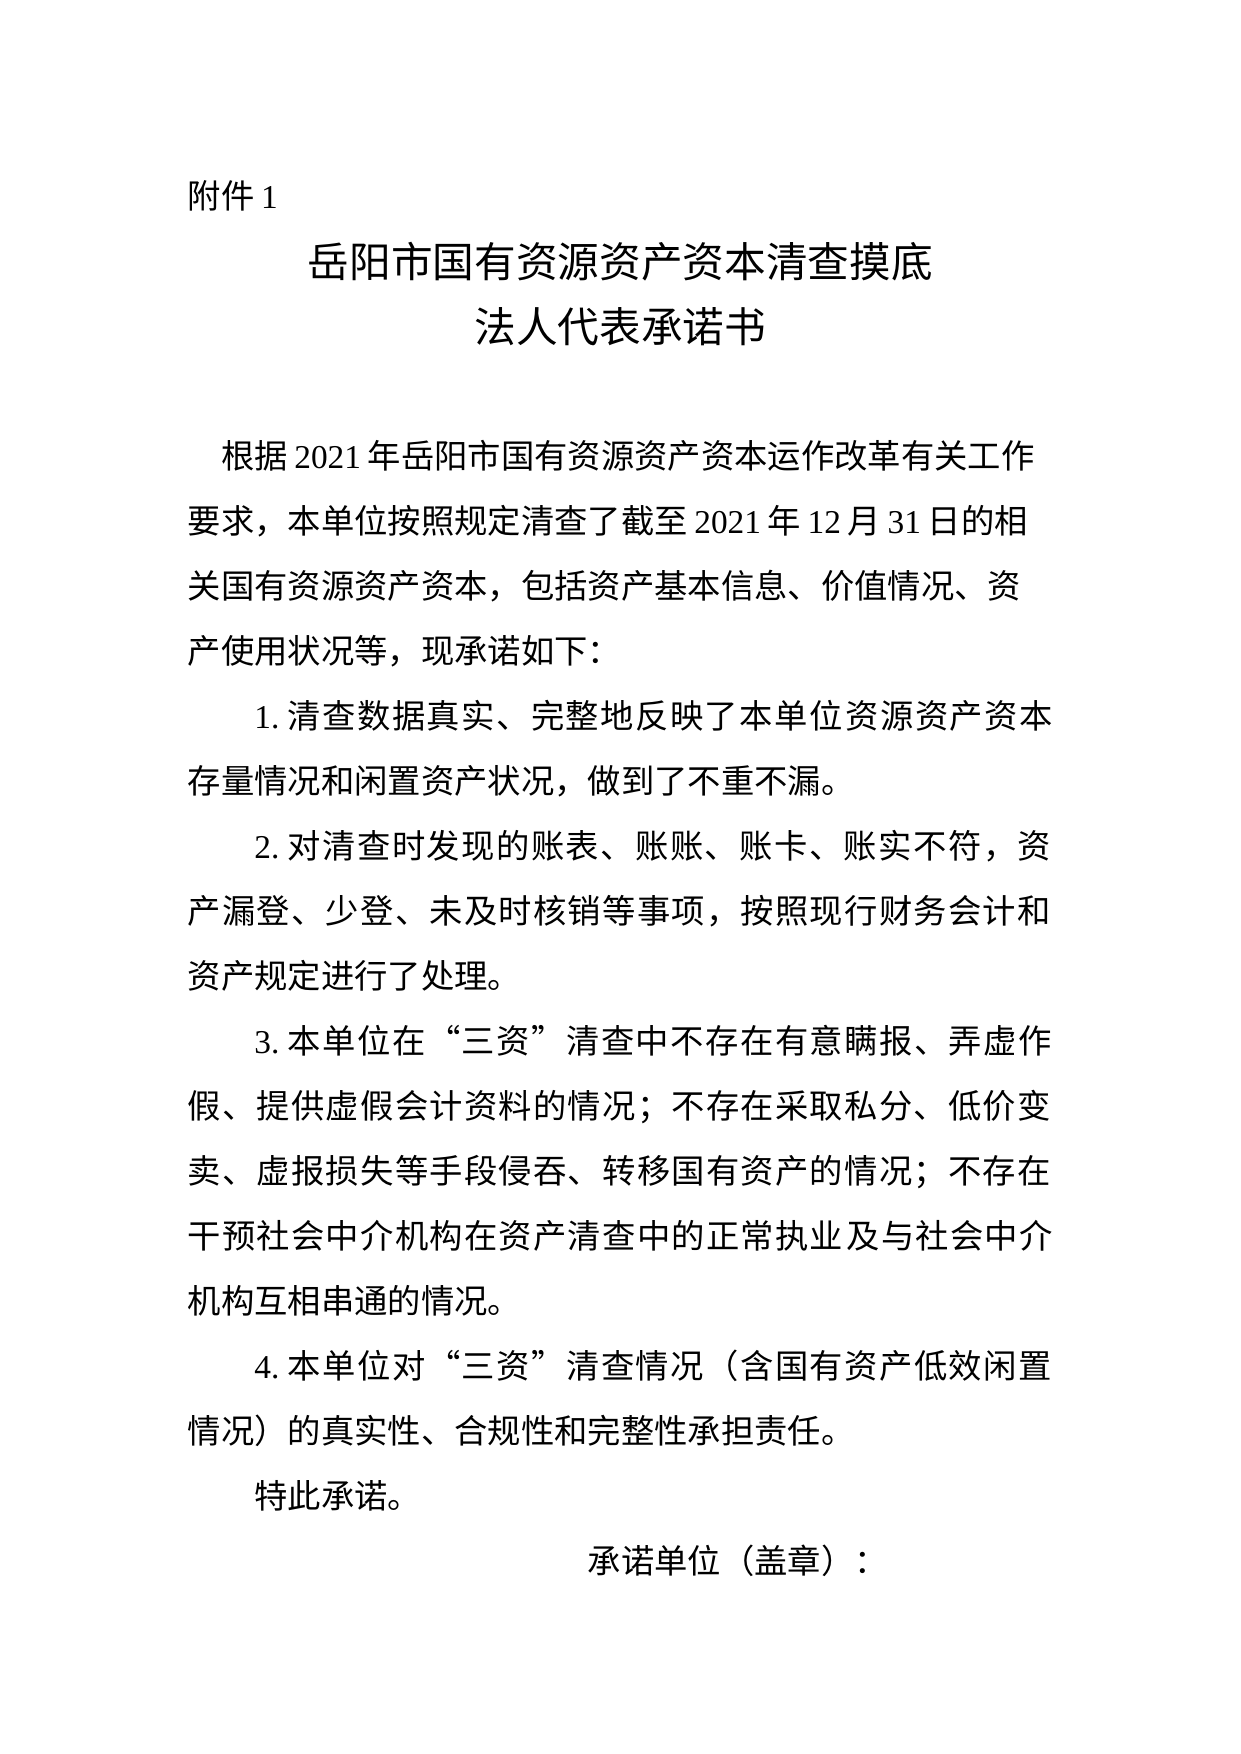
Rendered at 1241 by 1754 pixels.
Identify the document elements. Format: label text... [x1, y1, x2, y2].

list 对清查时发现的账表、账账、账卡、账实不符，资产漏登、少登、未及时核销等事项，按照现行财务会计和资产规定进行了处理。 [187, 812, 1053, 1007]
text 附件1 [187, 162, 1053, 227]
text 承诺单位（盖章）： [187, 1527, 986, 1592]
text 特此承诺。 [187, 1462, 1053, 1527]
text 岳阳市国有资源资产资本清查摸底 [187, 227, 1053, 292]
list 本单位在“三资”清查中不存在有意瞒报、弄虚作假、提供虚假会计资料的情况；不存在采取私分、低价变卖、虚报损失等手段侵吞、转移国有资产的情况；不存在干预社会中介机构在资产清查中的正常执业及与社会中介机构互相串通的情况。 [187, 1007, 1053, 1332]
text 法人代表承诺书 [187, 292, 1053, 357]
list 清查数据真实、完整地反映了本单位资源资产资本存量情况和闲置资产状况，做到了不重不漏。 [187, 682, 1053, 812]
list 本单位对“三资”清查情况（含国有资产低效闲置情况）的真实性、合规性和完整性承担责任。 [187, 1332, 1053, 1462]
text 根据2021年岳阳市国有资源资产资本运作改革有关工作要求，本单位按照规定清查了截至2021年12月31日的相关国有资源资产资本，包括资产基本信息、价值情况、资产使用状况等，现承诺如下： [187, 422, 1053, 682]
